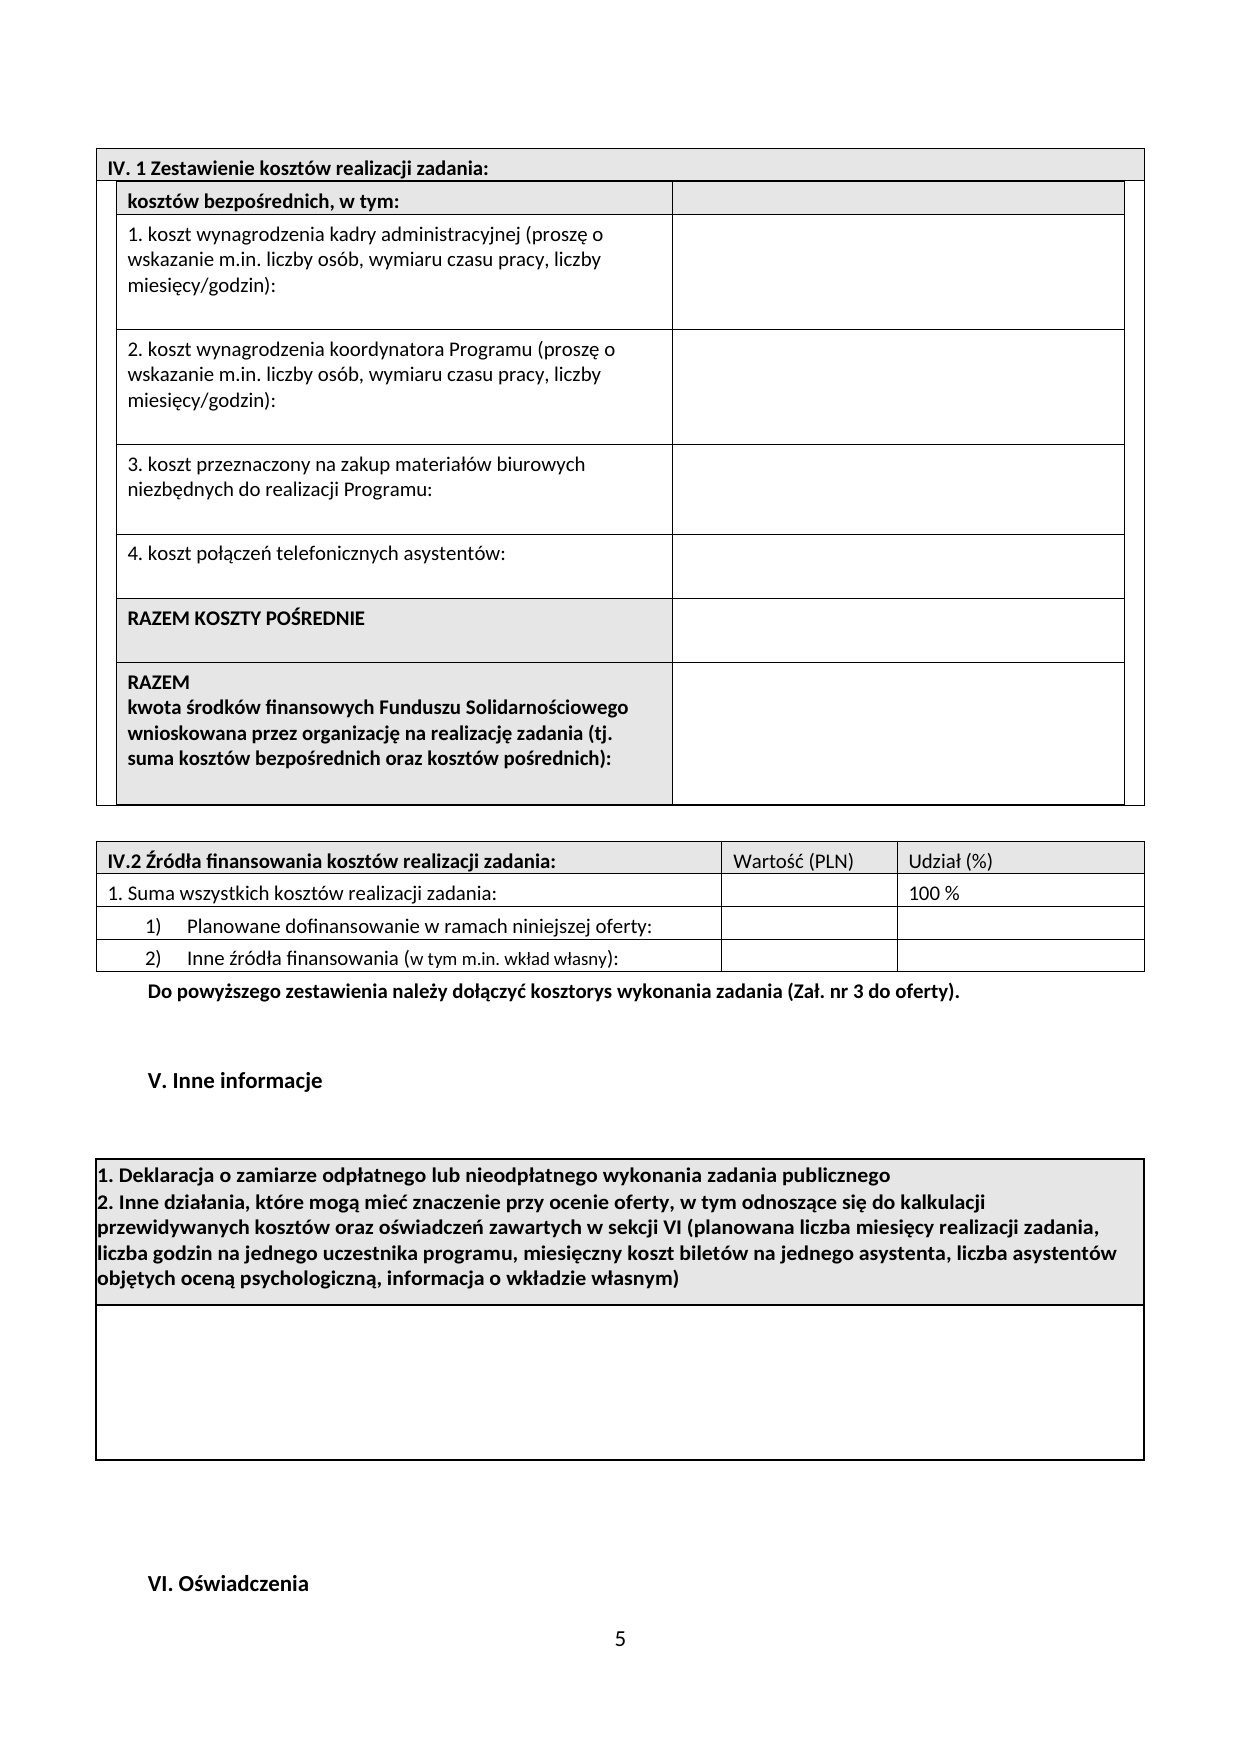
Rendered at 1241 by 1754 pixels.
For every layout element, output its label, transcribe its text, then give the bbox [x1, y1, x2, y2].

table_header Udział (%) [898, 842, 1144, 873]
table_cell [117, 535, 672, 598]
table_cell [117, 215, 672, 329]
table_cell [673, 599, 1124, 662]
table_cell 1. Suma wszystkich kosztów realizacji zadania: [97, 874, 721, 906]
table_cell [898, 940, 1144, 971]
text VI. Oświadczenia [148, 1569, 1093, 1597]
table_cell [1125, 181, 1144, 805]
table_cell [673, 663, 1124, 804]
subtitle V. Inne informacje [148, 1066, 1093, 1094]
table_cell [722, 940, 897, 971]
table_header IV. 1 Zestawienie kosztów realizacji zadania: [97, 149, 1144, 180]
table_cell [722, 874, 897, 906]
table_cell 100 % [898, 874, 1144, 906]
table_header Wartość (PLN) [722, 842, 897, 873]
table_cell [97, 1306, 1143, 1459]
table_cell [673, 330, 1124, 444]
table_cell [898, 907, 1144, 938]
table_cell [117, 445, 672, 534]
table_cell [97, 181, 116, 805]
table_cell [722, 907, 897, 938]
table_cell [673, 215, 1124, 329]
table_cell [117, 330, 672, 444]
table_cell Inne źródła finansowania (w tym m.in. wkład własny): [97, 940, 721, 971]
table_cell Planowane dofinansowanie w ramach niniejszej oferty: [97, 907, 721, 938]
table_cell [673, 535, 1124, 598]
subtitle Do powyższego zestawienia należy dołączyć kosztorys wykonania zadania (Zał. nr 3 do oferty). [148, 978, 1093, 1004]
table_cell [673, 445, 1124, 534]
table_header 1. Deklaracja o zamiarze odpłatnego lub nieodpłatnego wykonania zadania publicznego 2. Inne działania, które mogą mieć znaczenie przy ocenie oferty, w tym odnoszące się do kalkulacji przewidywanych kosztów oraz oświadczeń zawartych w sekcji VI (planowana liczba miesięcy realizacji zadania, liczba godzin na jednego uczestnika programu, miesięczny koszt biletów na jednego asystenta, liczba asystentów objętych oceną psychologiczną, informacja o wkładzie własnym) [97, 1160, 1143, 1304]
table_header IV.2 Źródła finansowania kosztów realizacji zadania: [97, 842, 721, 873]
